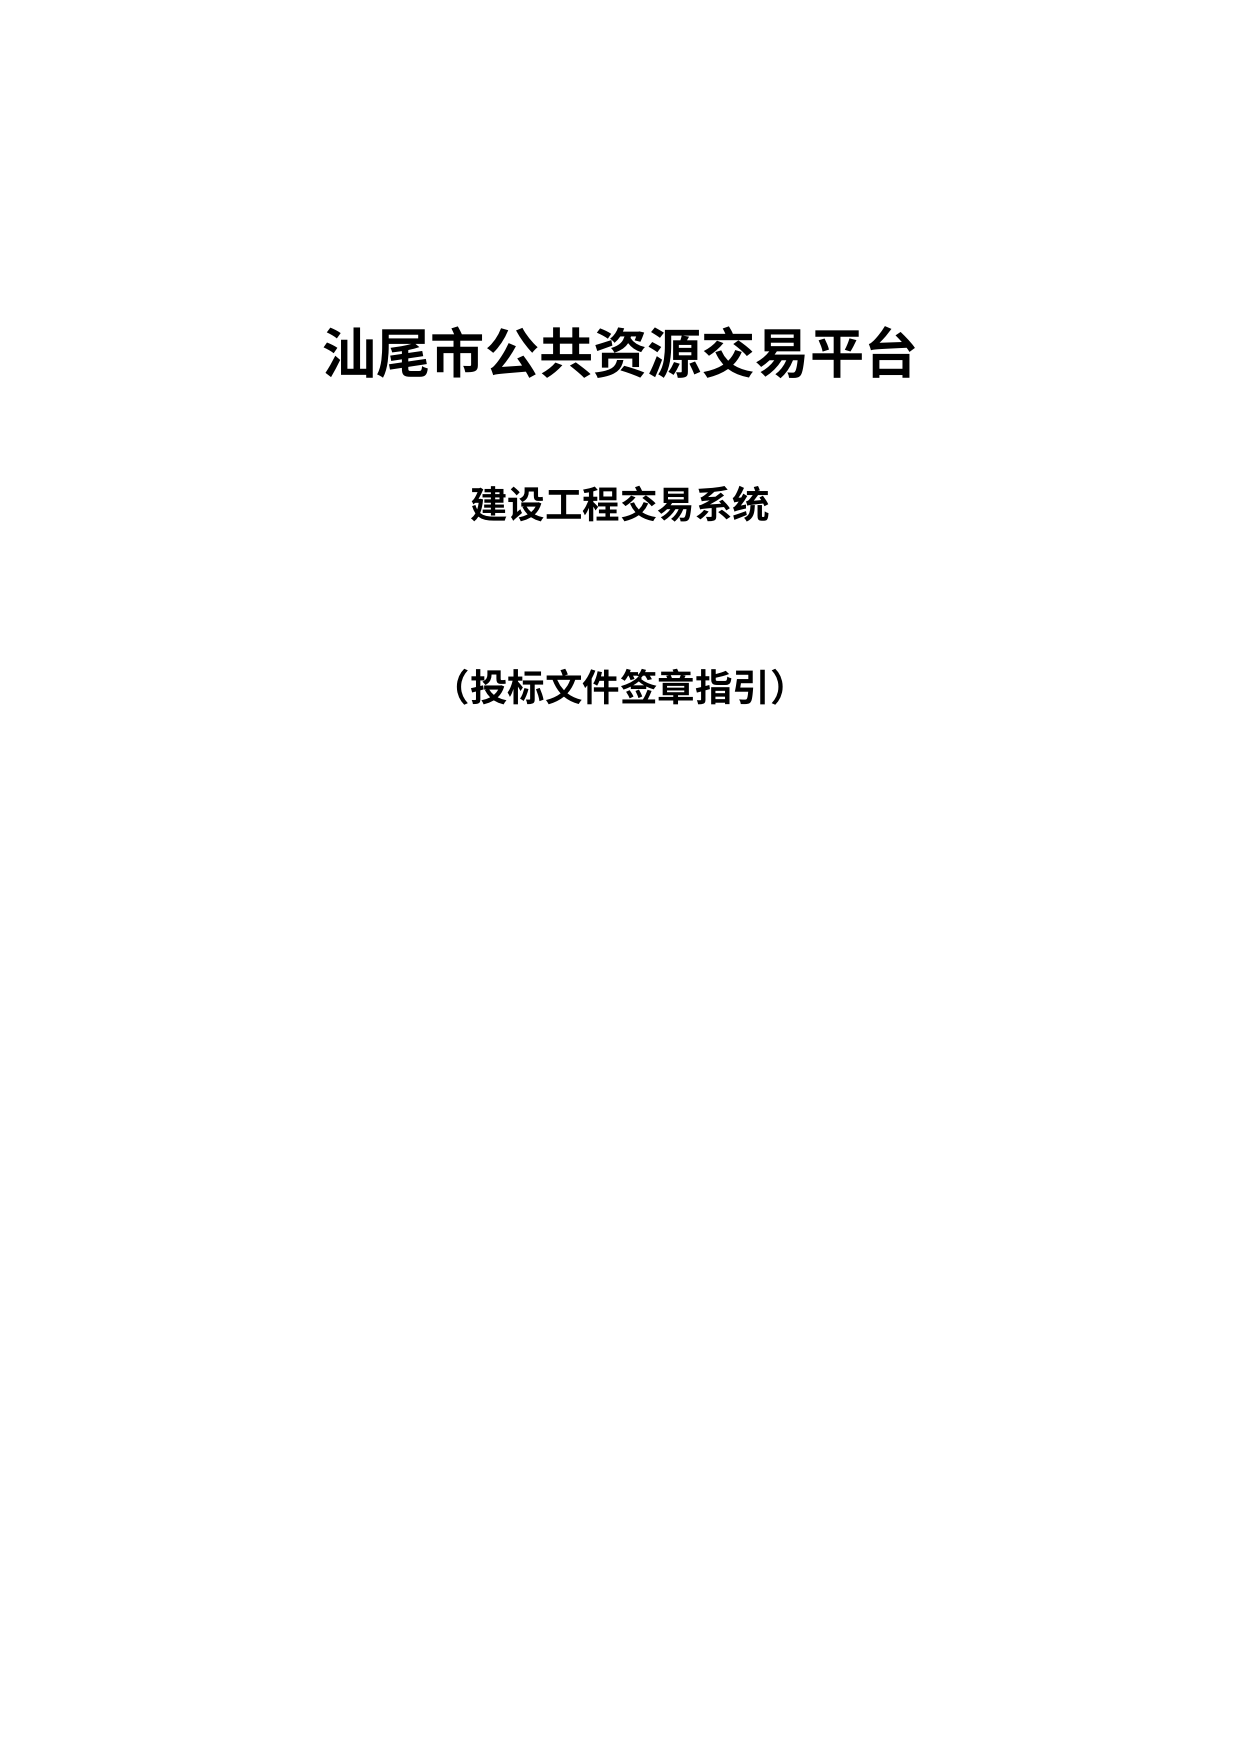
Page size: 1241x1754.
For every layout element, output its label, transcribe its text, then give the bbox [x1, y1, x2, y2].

text 汕尾市公共资源交易平台 [133, 301, 1107, 398]
text 建设工程交易系统 [133, 470, 1107, 535]
subtitle （投标文件签章指引） [133, 653, 1107, 718]
